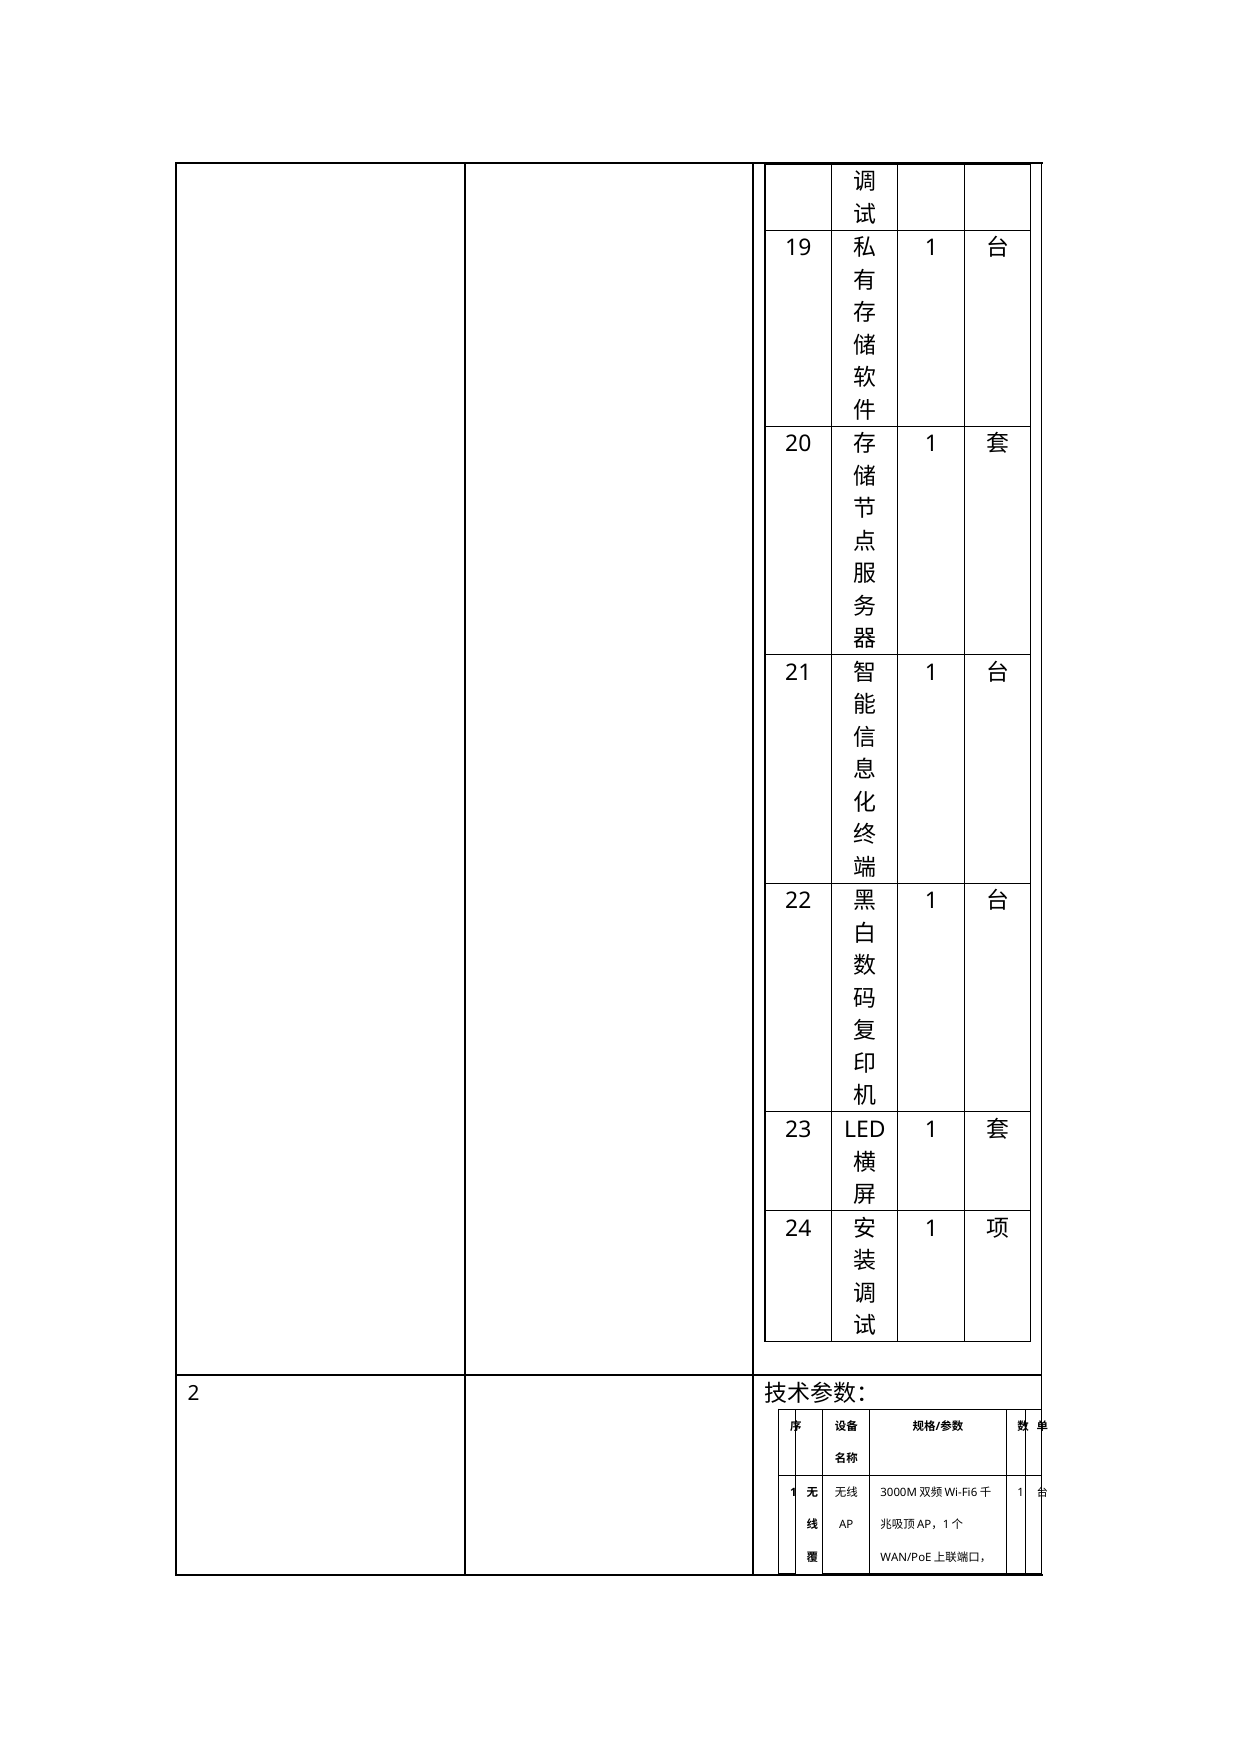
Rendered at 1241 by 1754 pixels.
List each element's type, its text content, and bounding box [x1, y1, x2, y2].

table_cell [466, 1376, 752, 1574]
table_cell 1 [177, 164, 464, 1374]
table_cell 采购清单： [754, 164, 1041, 1374]
table_cell [466, 164, 752, 1374]
table_cell 技术参数： [754, 1376, 1041, 1574]
table_cell 2 [177, 1376, 464, 1574]
